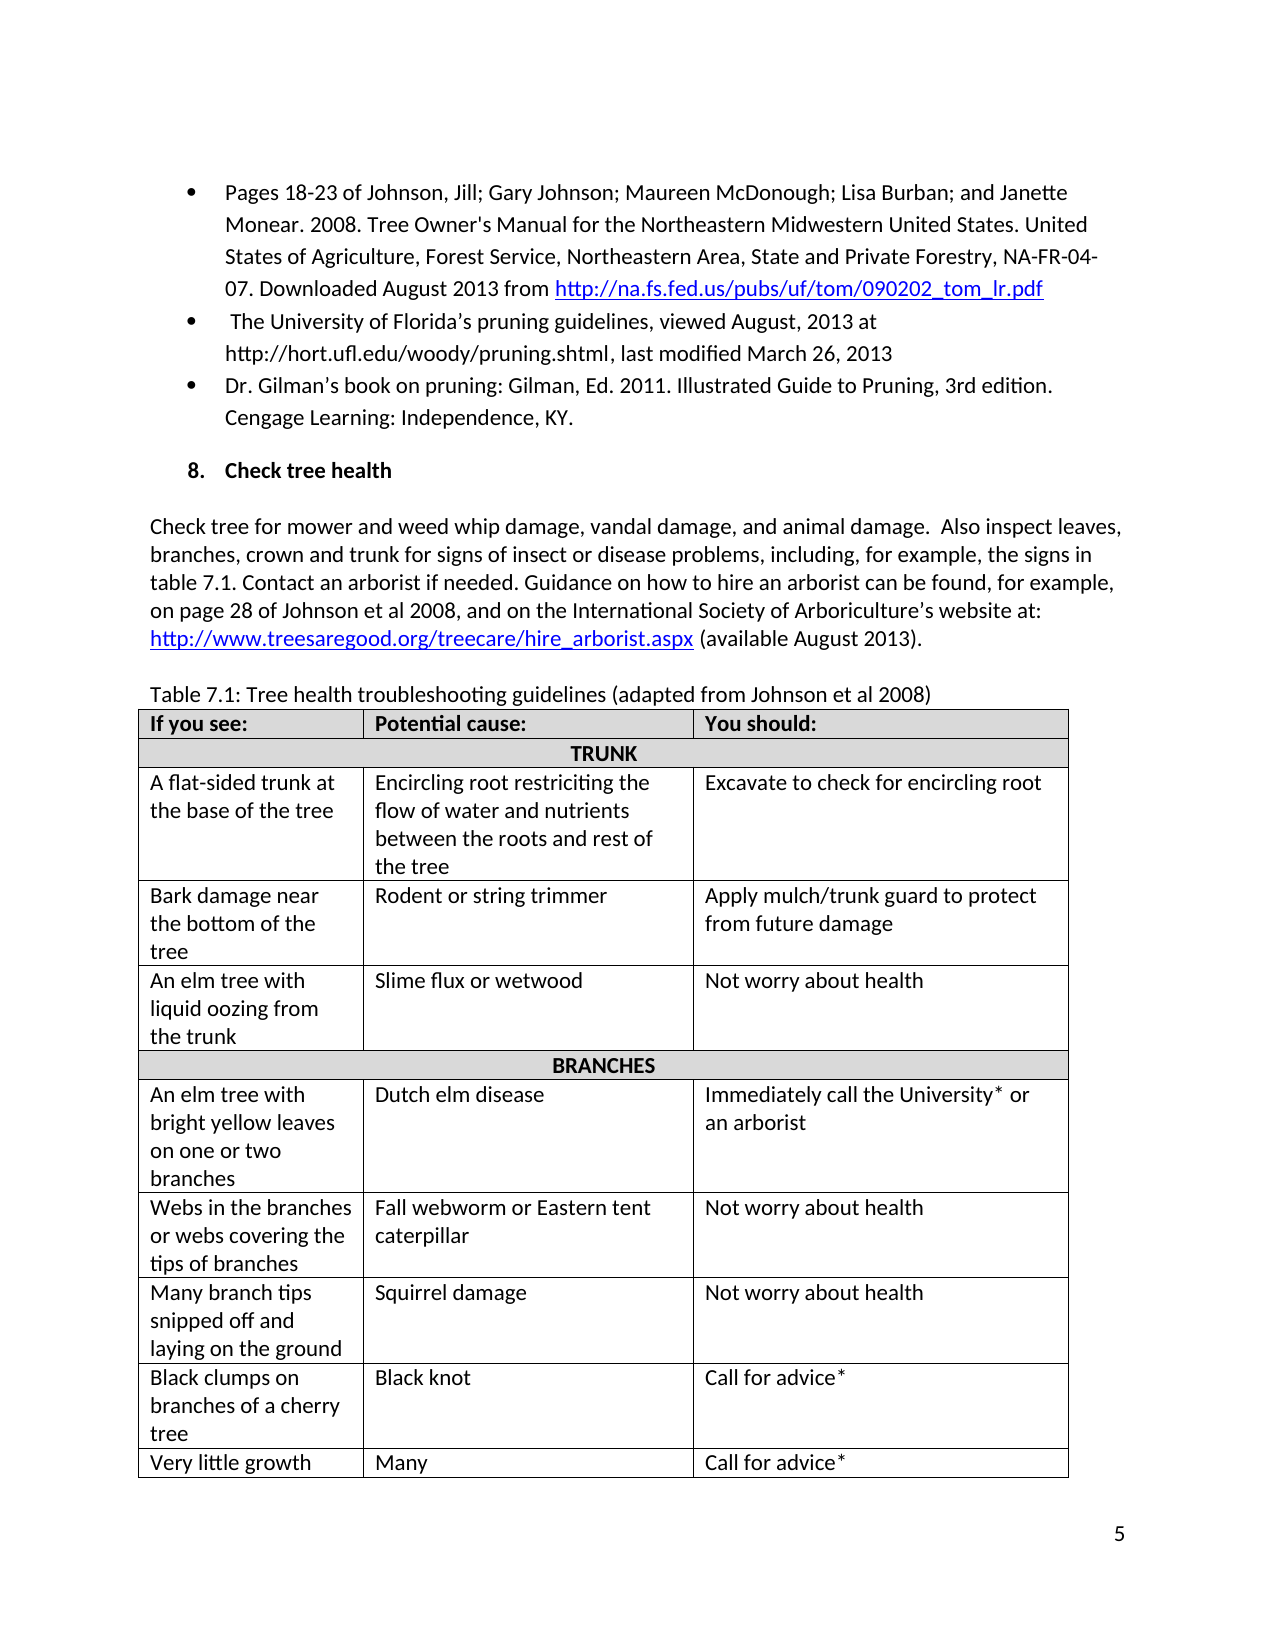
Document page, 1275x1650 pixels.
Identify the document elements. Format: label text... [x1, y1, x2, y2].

table_cell Not worry about health [694, 1278, 1068, 1362]
table_cell Fall webworm or Eastern tent caterpillar [364, 1193, 693, 1277]
table_header You should: [694, 710, 1068, 738]
list Pages 18-23 of Johnson, Jill; Gary Johnson; Maureen McDonough; Lisa Burban; and Janette Monear. 2008. Tree Owner's Manual for the Northeastern Midwestern United States. United States of Agriculture, Forest Service, Northeastern Area, State and Private Forestry, NA-FR-04-07. Downloaded August 2013 from http://na.fs.fed.us/pubs/uf/tom/090202_tom_lr.pdf [187, 178, 1125, 303]
text Check tree for mower and weed whip damage, vandal damage, and animal damage. Also inspect leaves, branches, crown and trunk for signs of insect or disease problems, including, for example, the signs in table 7.1. Contact an arborist if needed. Guidance on how to hire an arborist can be found, for example, on page 28 of Johnson et al 2008, and on the International Society of Arboriculture’s website at: http://www.treesaregood.org/treecare/hire_arborist.aspx (available August 2013). [150, 512, 1125, 652]
table_cell Many [364, 1449, 693, 1477]
table_cell Not worry about health [694, 1193, 1068, 1277]
table_cell Black knot [364, 1364, 693, 1447]
table_cell Immediately call the University* or an arborist [694, 1080, 1068, 1192]
table_cell A flat-sided trunk at the base of the tree [139, 768, 363, 880]
list Check tree health [187, 456, 1125, 484]
table_cell Squirrel damage [364, 1278, 693, 1362]
table_cell Encircling root restriciting the flow of water and nutrients between the roots and rest of the tree [364, 768, 693, 880]
text Table 7.1: Tree health troubleshooting guidelines (adapted from Johnson et al 2008) [150, 681, 1125, 708]
table_cell Apply mulch/trunk guard to protect from future damage [694, 881, 1068, 965]
table_cell An elm tree with bright yellow leaves on one or two branches [139, 1080, 363, 1192]
table_cell Call for advice* [694, 1364, 1068, 1447]
table_cell Not worry about health [694, 966, 1068, 1050]
table_cell Slime flux or wetwood [364, 966, 693, 1050]
table_header If you see: [139, 710, 363, 738]
table_cell Call for advice* [694, 1449, 1068, 1477]
table_header Potential cause: [364, 710, 693, 738]
table_cell Black clumps on branches of a cherry tree [139, 1364, 363, 1447]
table_cell An elm tree with liquid oozing from the trunk [139, 966, 363, 1050]
table_cell Dutch elm disease [364, 1080, 693, 1192]
table_cell Very little growth [139, 1449, 363, 1477]
table_cell TRUNK [139, 739, 1068, 767]
table_cell Rodent or string trimmer [364, 881, 693, 965]
table_cell Bark damage near the bottom of the tree [139, 881, 363, 965]
list Dr. Gilman’s book on pruning: Gilman, Ed. 2011. Illustrated Guide to Pruning, 3rd edition. Cengage Learning: Independence, KY. [187, 371, 1125, 431]
table_cell Excavate to check for encircling root [694, 768, 1068, 880]
table_cell BRANCHES [139, 1051, 1068, 1079]
list The University of Florida’s pruning guidelines, viewed August, 2013 at http://hort.ufl.edu/woody/pruning.shtml, last modified March 26, 2013 [187, 307, 1125, 367]
table_cell Webs in the branches or webs covering the tips of branches [139, 1193, 363, 1277]
table_cell Many branch tips snipped off and laying on the ground [139, 1278, 363, 1362]
